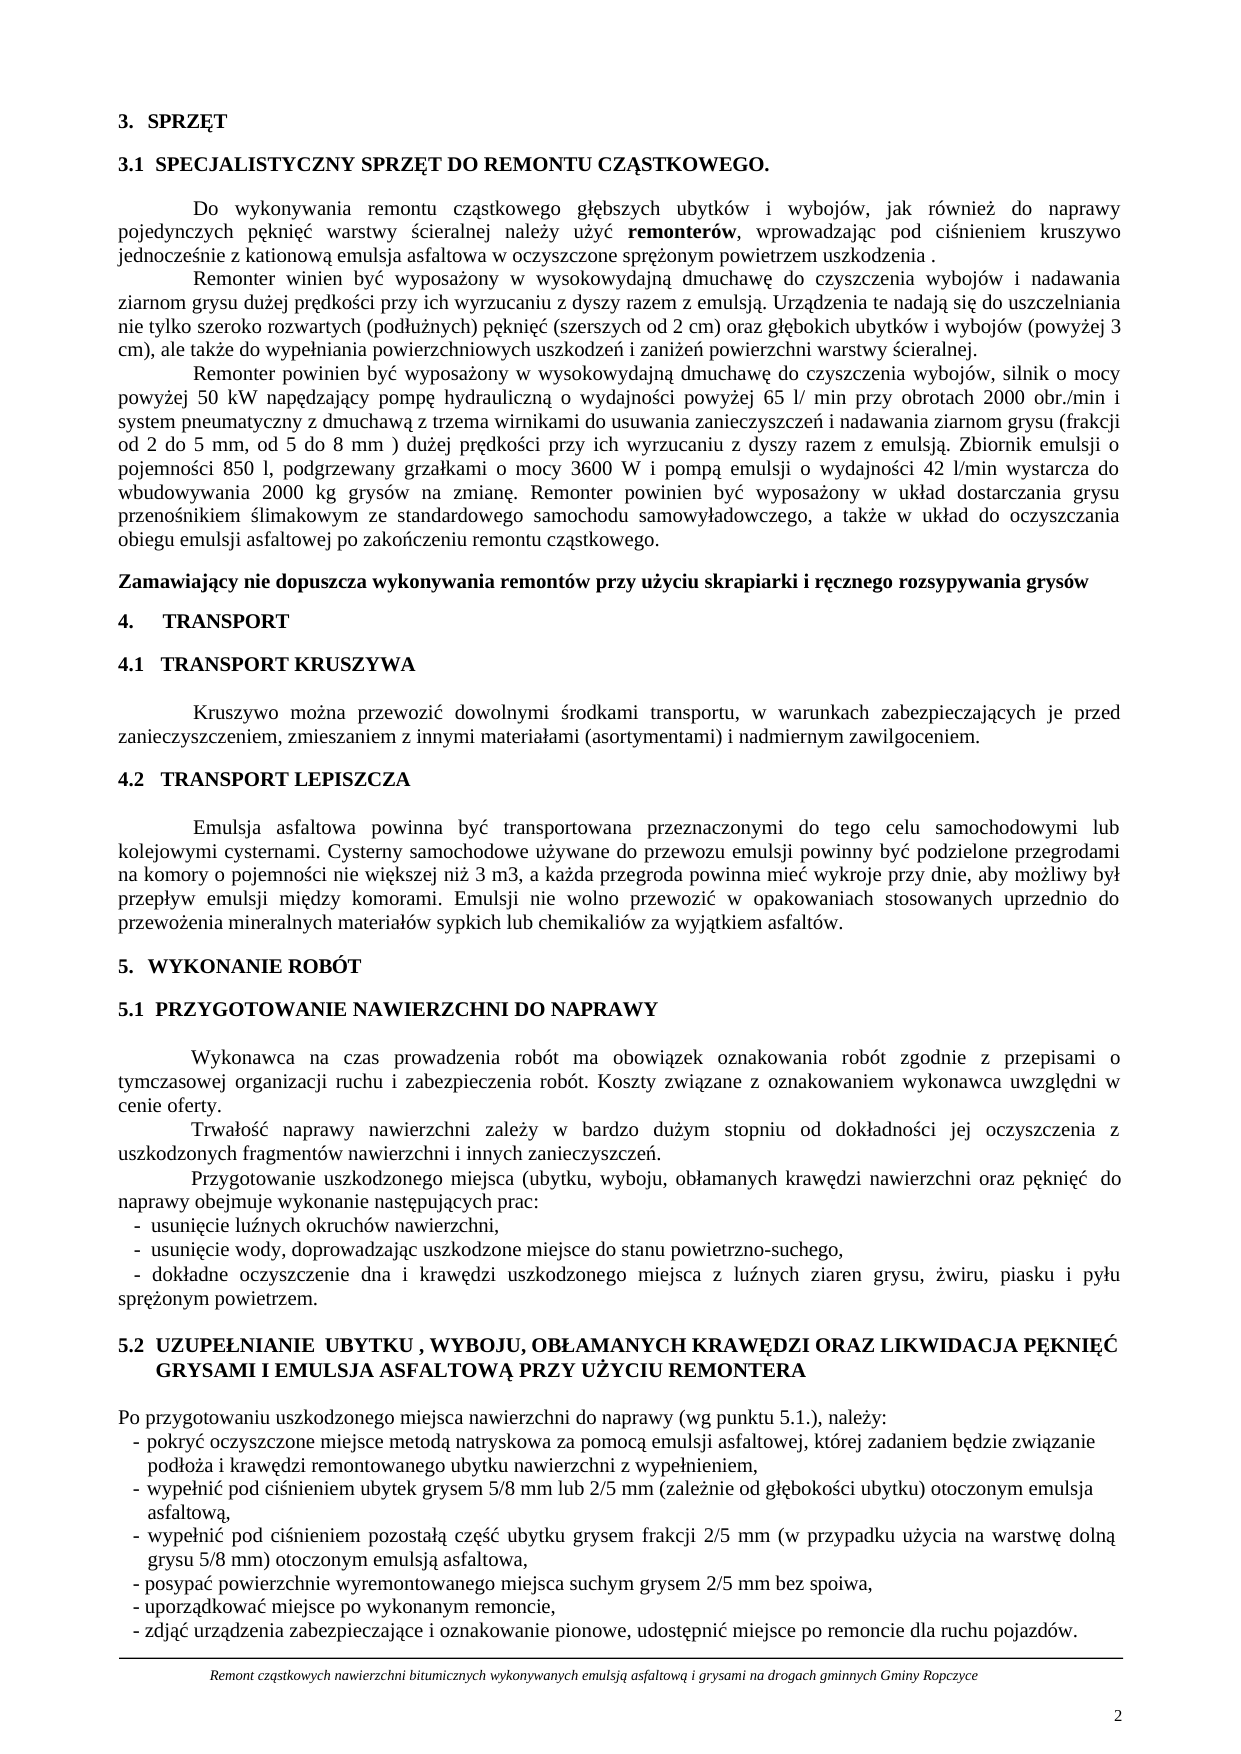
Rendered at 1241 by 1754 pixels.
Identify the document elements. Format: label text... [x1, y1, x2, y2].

text Kruszywo można przewozić dowolnymi środkami transportu, w warunkach zabezpieczających je przed zanieczyszczeniem, zmieszaniem z innymi materiałami (asortymentami) i nadmiernym zawilgoceniem. [118, 700, 1121, 748]
list TRANSPORT [118, 609, 1137, 633]
subtitle UZUPEŁNIANIE UBYTKU , WYBOJU, OBŁAMANYCH KRAWĘDZI ORAZ LIKWIDACJA PĘKNIĘĆ GRYSAMI I EMULSJA ASFALTOWĄ PRZY UŻYCIU REMONTERA [118, 1333, 1123, 1382]
text Trwałość naprawy nawierzchni zależy w bardzo dużym stopniu od dokładności jej oczyszczenia z uszkodzonych fragmentów nawierzchni i innych zanieczyszczeń. [118, 1117, 1121, 1165]
list pokryć oczyszczone miejsce metodą natryskowa za pomocą emulsji asfaltowej, której zadaniem będzie związanie podłoża i krawędzi remontowanego ubytku nawierzchni z wypełnieniem, [133, 1430, 1121, 1477]
list posypać powierzchnie wyremontowanego miejsca suchym grysem 2/5 mm bez spoiwa, [133, 1571, 1137, 1594]
list dokładne oczyszczenie dna i krawędzi uszkodzonego miejsca z luźnych ziaren grysu, żwiru, piasku i pyłu sprężonym powietrzem. [118, 1261, 1121, 1309]
text Przygotowanie uszkodzonego miejsca (ubytku, wyboju, obłamanych krawędzi nawierzchni oraz pęknięć do naprawy obejmuje wykonanie następujących prac: [118, 1165, 1121, 1213]
list TRANSPORT KRUSZYWA [118, 652, 1137, 676]
list wypełnić pod ciśnieniem ubytek grysem 5/8 mm lub 2/5 mm (zależnie od głębokości ubytku) otoczonym emulsja asfaltową, [133, 1477, 1121, 1524]
list usunięcie wody, doprowadzając uszkodzone miejsce do stanu powietrzno-suchego, [134, 1237, 1137, 1261]
list zdjąć urządzenia zabezpieczające i oznakowanie pionowe, udostępnić miejsce po remoncie dla ruchu pojazdów. [133, 1618, 1137, 1642]
subtitle WYKONANIE ROBÓT [118, 954, 1137, 978]
text Wykonawca na czas prowadzenia robót ma obowiązek oznakowania robót zgodnie z przepisami o tymczasowej organizacji ruchu i zabezpieczenia robót. Koszty związane z oznakowaniem wykonawca uwzględni w cenie oferty. [118, 1045, 1121, 1117]
text Emulsja asfaltowa powinna być transportowana przeznaczonymi do tego celu samochodowymi lub kolejowymi cysternami. Cysterny samochodowe używane do przewozu emulsji powinny być podzielone przegrodami na komory o pojemności nie większej niż 3 m3, a każda przegroda powinna mieć wykroje przy dnie, aby możliwy był przepływ emulsji między komorami. Emulsji nie wolno przewozić w opakowaniach stosowanych uprzednio do przewożenia mineralnych materiałów sypkich lub chemikaliów za wyjątkiem asfaltów. [118, 816, 1121, 934]
subtitle SPRZĘT [118, 109, 1137, 133]
list uporządkować miejsce po wykonanym remoncie, [133, 1594, 1137, 1618]
text Remonter powinien być wyposażony w wysokowydajną dmuchawę do czyszczenia wybojów, silnik o mocy powyżej 50 kW napędzający pompę hydrauliczną o wydajności powyżej 65 l/ min przy obrotach 2000 obr./min i system pneumatyczny z dmuchawą z trzema wirnikami do usuwania zanieczyszczeń i nadawania ziarnom grysu (frakcji od 2 do 5 mm, od 5 do 8 mm ) dużej prędkości przy ich wyrzucaniu z dyszy razem z emulsją. Zbiornik emulsji o pojemności 850 l, podgrzewany grzałkami o mocy 3600 W i pompą emulsji o wydajności 42 l/min wystarcza do wbudowywania 2000 kg grysów na zmianę. Remonter powinien być wyposażony w układ dostarczania grysu przenośnikiem ślimakowym ze standardowego samochodu samowyładowczego, a także w układ do oczyszczania obiegu emulsji asfaltowej po zakończeniu remontu cząstkowego. [118, 362, 1121, 551]
text Po przygotowaniu uszkodzonego miejsca nawierzchni do naprawy (wg punktu 5.1.), należy: [118, 1406, 1137, 1429]
list usunięcie luźnych okruchów nawierzchni, [134, 1213, 1137, 1237]
subtitle TRANSPORT LEPISZCZA [118, 767, 1137, 791]
text Do wykonywania remontu cząstkowego głębszych ubytków i wybojów, jak również do naprawy pojedynczych pęknięć warstwy ścieralnej należy użyć remonterów, wprowadzając pod ciśnieniem kruszywo jednocześnie z kationową emulsja asfaltowa w oczyszczone sprężonym powietrzem uszkodzenia . [118, 196, 1121, 267]
list PRZYGOTOWANIE NAWIERZCHNI DO NAPRAWY [118, 997, 1137, 1021]
text Zamawiający nie dopuszcza wykonywania remontów przy użyciu skrapiarki i ręcznego rozsypywania grysów [118, 569, 1137, 593]
list wypełnić pod ciśnieniem pozostałą część ubytku grysem frakcji 2/5 mm (w przypadku użycia na warstwę dolną grysu 5/8 mm) otoczonym emulsją asfaltowa, [133, 1524, 1121, 1571]
list SPECJALISTYCZNY SPRZĘT DO REMONTU CZĄSTKOWEGO. [118, 152, 1137, 176]
text Remonter winien być wyposażony w wysokowydajną dmuchawę do czyszczenia wybojów i nadawania ziarnom grysu dużej prędkości przy ich wyrzucaniu z dyszy razem z emulsją. Urządzenia te nadają się do uszczelniania nie tylko szeroko rozwartych (podłużnych) pęknięć (szerszych od 2 cm) oraz głębokich ubytków i wybojów (powyżej 3 cm), ale także do wypełniania powierzchniowych uszkodzeń i zaniżeń powierzchni warstwy ścieralnej. [118, 267, 1121, 361]
